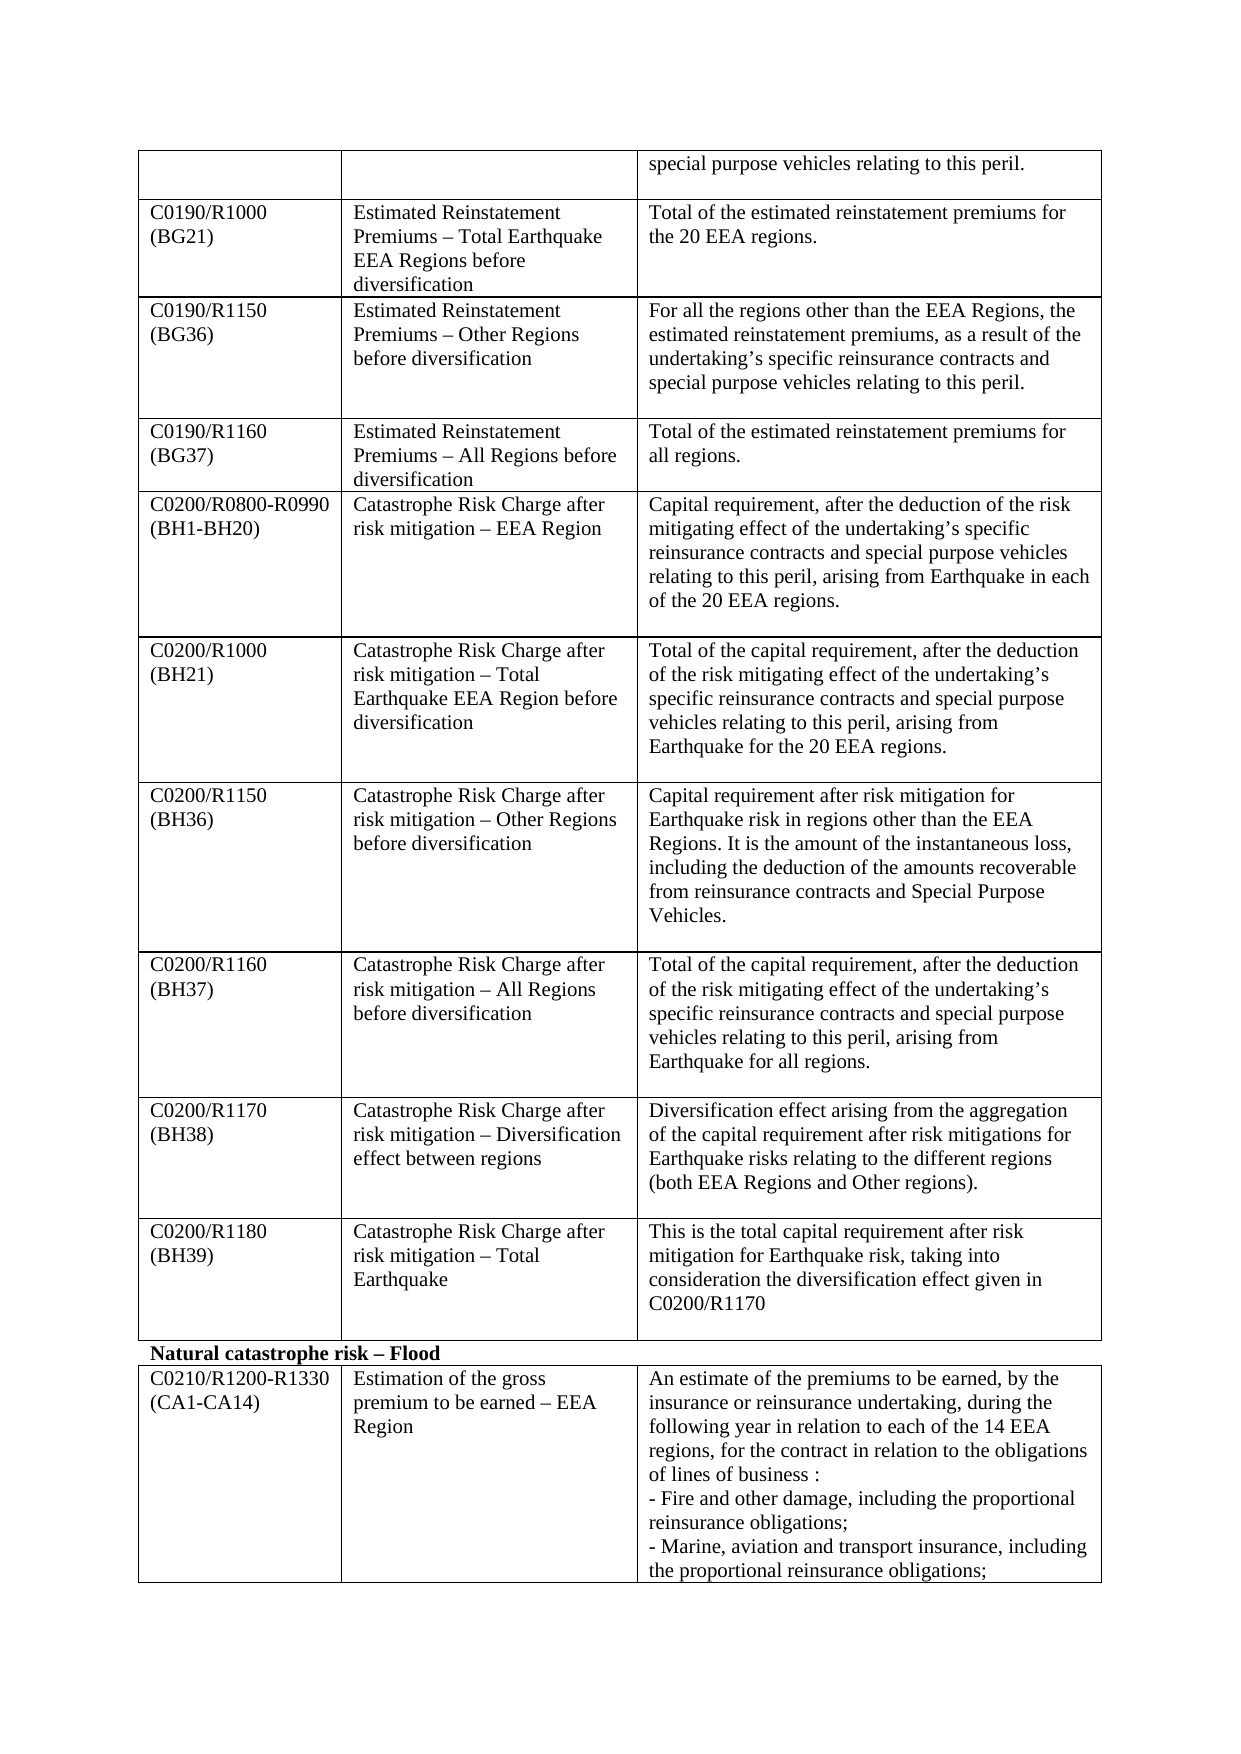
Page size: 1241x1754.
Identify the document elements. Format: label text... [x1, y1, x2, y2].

table_cell Natural catastrophe risk – Flood [139, 1341, 1101, 1364]
table_cell C0200/R1160 (BH37) [139, 953, 341, 1097]
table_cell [139, 151, 341, 199]
table_cell Estimated Reinstatement Premiums – Other Regions before diversification [342, 298, 637, 418]
table_cell Total of the capital requirement, after the deduction of the risk mitigating effect of the undertaking’s specific reinsurance contracts and special purpose vehicles relating to this peril, arising from Earthquake for the 20 EEA regions. [638, 638, 1101, 782]
table_cell C0190/R1160 (BG37) [139, 419, 341, 491]
table_cell Capital requirement, after the deduction of the risk mitigating effect of the undertaking’s specific reinsurance contracts and special purpose vehicles relating to this peril, arising from Earthquake in each of the 20 EEA regions. [638, 492, 1101, 636]
table_cell Total of the capital requirement, after the deduction of the risk mitigating effect of the undertaking’s specific reinsurance contracts and special purpose vehicles relating to this peril, arising from Earthquake for all regions. [638, 953, 1101, 1097]
table_cell Catastrophe Risk Charge after risk mitigation – Total Earthquake EEA Region before diversification [342, 638, 637, 782]
table_cell Catastrophe Risk Charge after risk mitigation – Other Regions before diversification [342, 783, 637, 951]
table_cell Capital requirement after risk mitigation for Earthquake risk in regions other than the EEA Regions. It is the amount of the instantaneous loss, including the deduction of the amounts recoverable from reinsurance contracts and Special Purpose Vehicles. [638, 783, 1101, 951]
table_cell Estimated Reinstatement Premiums – Total Earthquake EEA Regions before diversification [342, 200, 637, 296]
table_cell C0190/R1150 (BG36) [139, 298, 341, 418]
table_cell For all the regions other than the EEA Regions, the estimated reinstatement premiums, as a result of the undertaking’s specific reinsurance contracts and special purpose vehicles relating to this peril. [638, 298, 1101, 418]
table_cell C0200/R1170 (BH38) [139, 1098, 341, 1218]
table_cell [638, 151, 1101, 199]
table_cell Catastrophe Risk Charge after risk mitigation – EEA Region [342, 492, 637, 636]
table_cell C0200/R0800-R0990 (BH1-BH20) [139, 492, 341, 636]
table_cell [139, 1366, 341, 1582]
table_cell C0200/R1150 (BH36) [139, 783, 341, 951]
table_cell Catastrophe Risk Charge after risk mitigation – Diversification effect between regions [342, 1098, 637, 1218]
table_cell Total of the estimated reinstatement premiums for the 20 EEA regions. [638, 200, 1101, 296]
table_cell This is the total capital requirement after risk mitigation for Earthquake risk, taking into consideration the diversification effect given in C0200/R1170 [638, 1219, 1101, 1339]
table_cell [342, 1366, 637, 1582]
table_cell Diversification effect arising from the aggregation of the capital requirement after risk mitigations for Earthquake risks relating to the different regions (both EEA Regions and Other regions). [638, 1098, 1101, 1218]
table_cell Catastrophe Risk Charge after risk mitigation – All Regions before diversification [342, 953, 637, 1097]
table_cell Estimated Reinstatement Premiums – All Regions before diversification [342, 419, 637, 491]
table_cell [638, 1366, 1101, 1582]
table_cell C0200/R1000 (BH21) [139, 638, 341, 782]
table_cell C0190/R1000 (BG21) [139, 200, 341, 296]
table_cell C0200/R1180 (BH39) [139, 1219, 341, 1339]
table_cell Total of the estimated reinstatement premiums for all regions. [638, 419, 1101, 491]
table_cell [342, 151, 637, 199]
table_cell Catastrophe Risk Charge after risk mitigation – Total Earthquake [342, 1219, 637, 1339]
